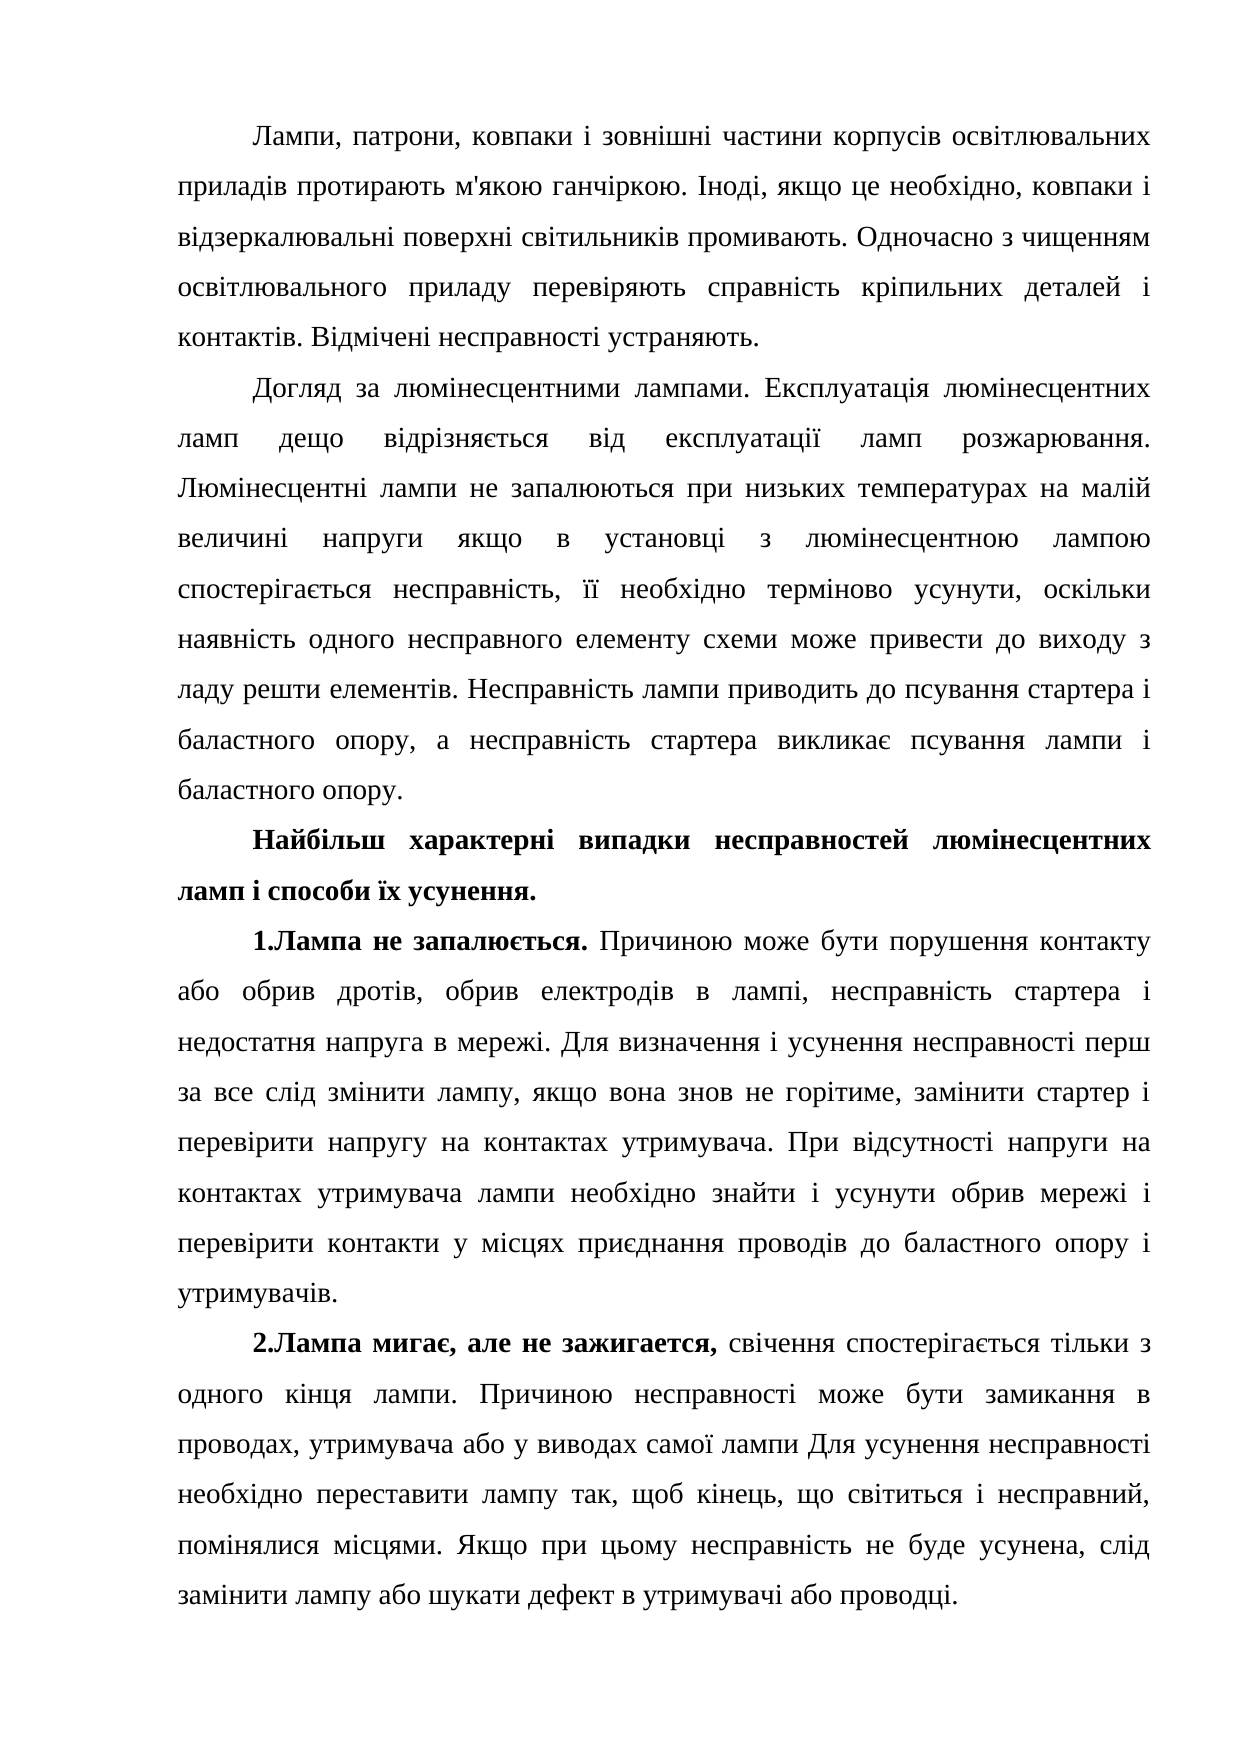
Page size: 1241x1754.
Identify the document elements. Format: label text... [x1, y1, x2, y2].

text Найбільш характерні випадки несправностей люмінесцентних ламп і способи їх усунення. [177, 822, 1152, 906]
text 2.Лампа мигає, але не зажигается, свічення спостерігається тільки з одного кінця лампи. Причиною несправності може бути замикання в проводах, утримувача або у виводах самої лампи Для усунення несправності необхідно переставити лампу так, щоб кінець, що світиться і несправний, помінялися місцями. Якщо при цьому несправність не буде усунена, слід замінити лампу або шукати дефект в утримувачі або проводці. [177, 1326, 1152, 1611]
text Лампи, патрони, ковпаки і зовнішні частини корпусів освітлювальних приладів протирають м'якою ганчіркою. Іноді, якщо це необхідно, ковпаки і відзеркалювальні поверхні світильників промивають. Одночасно з чищенням освітлювального приладу перевіряють справність кріпильних деталей і контактів. Відмічені несправності устраняють. [177, 118, 1152, 353]
text 1.Лампа не запалюється. Причиною може бути порушення контакту або обрив дротів, обрив електродів в лампі, несправність стартера і недостатня напруга в мережі. Для визначення і усунення несправності перш за все слід змінити лампу, якщо вона знов не горітиме, замінити стартер і перевірити напругу на контактах утримувача. При відсутності напруги на контактах утримувача лампи необхідно знайти і усунути обрив мережі і перевірити контакти у місцях приєднання проводів до баластного опору і утримувачів. [177, 923, 1152, 1309]
text Догляд за люмінесцентними лампами. Експлуатація люмінесцентних ламп дещо відрізняється від експлуатації ламп розжарювання. Люмінесцентні лампи не запалюються при низьких температурах на малій величині напруги якщо в установці з люмінесцентною лампою спостерігається несправність, її необхідно терміново усунути, оскільки наявність одного несправного елементу схеми може привести до виходу з ладу решти елементів. Несправність лампи приводить до псування стартера і баластного опору, а несправність стартера викликає псування лампи і баластного опору. [177, 370, 1152, 806]
